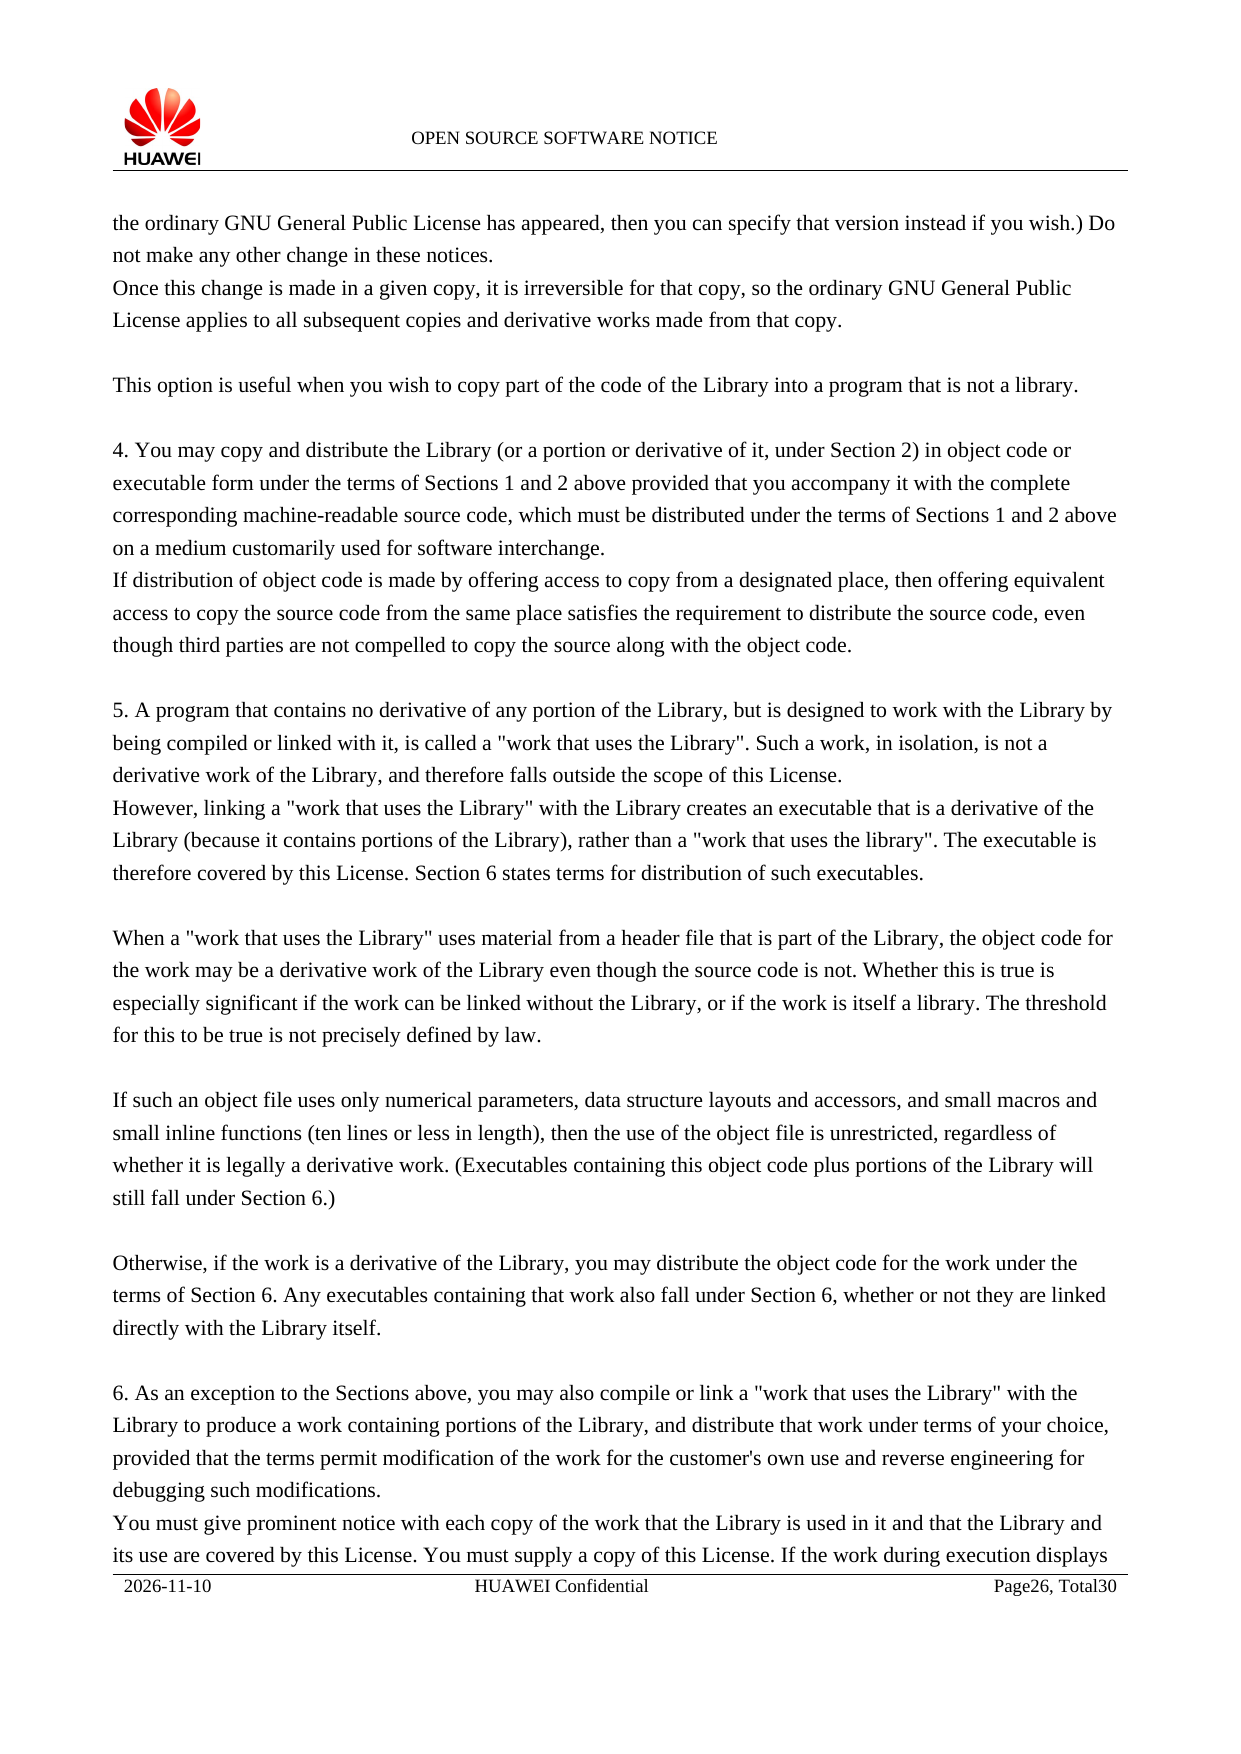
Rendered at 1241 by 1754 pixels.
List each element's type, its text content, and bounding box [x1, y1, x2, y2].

picture [124, 88, 201, 165]
